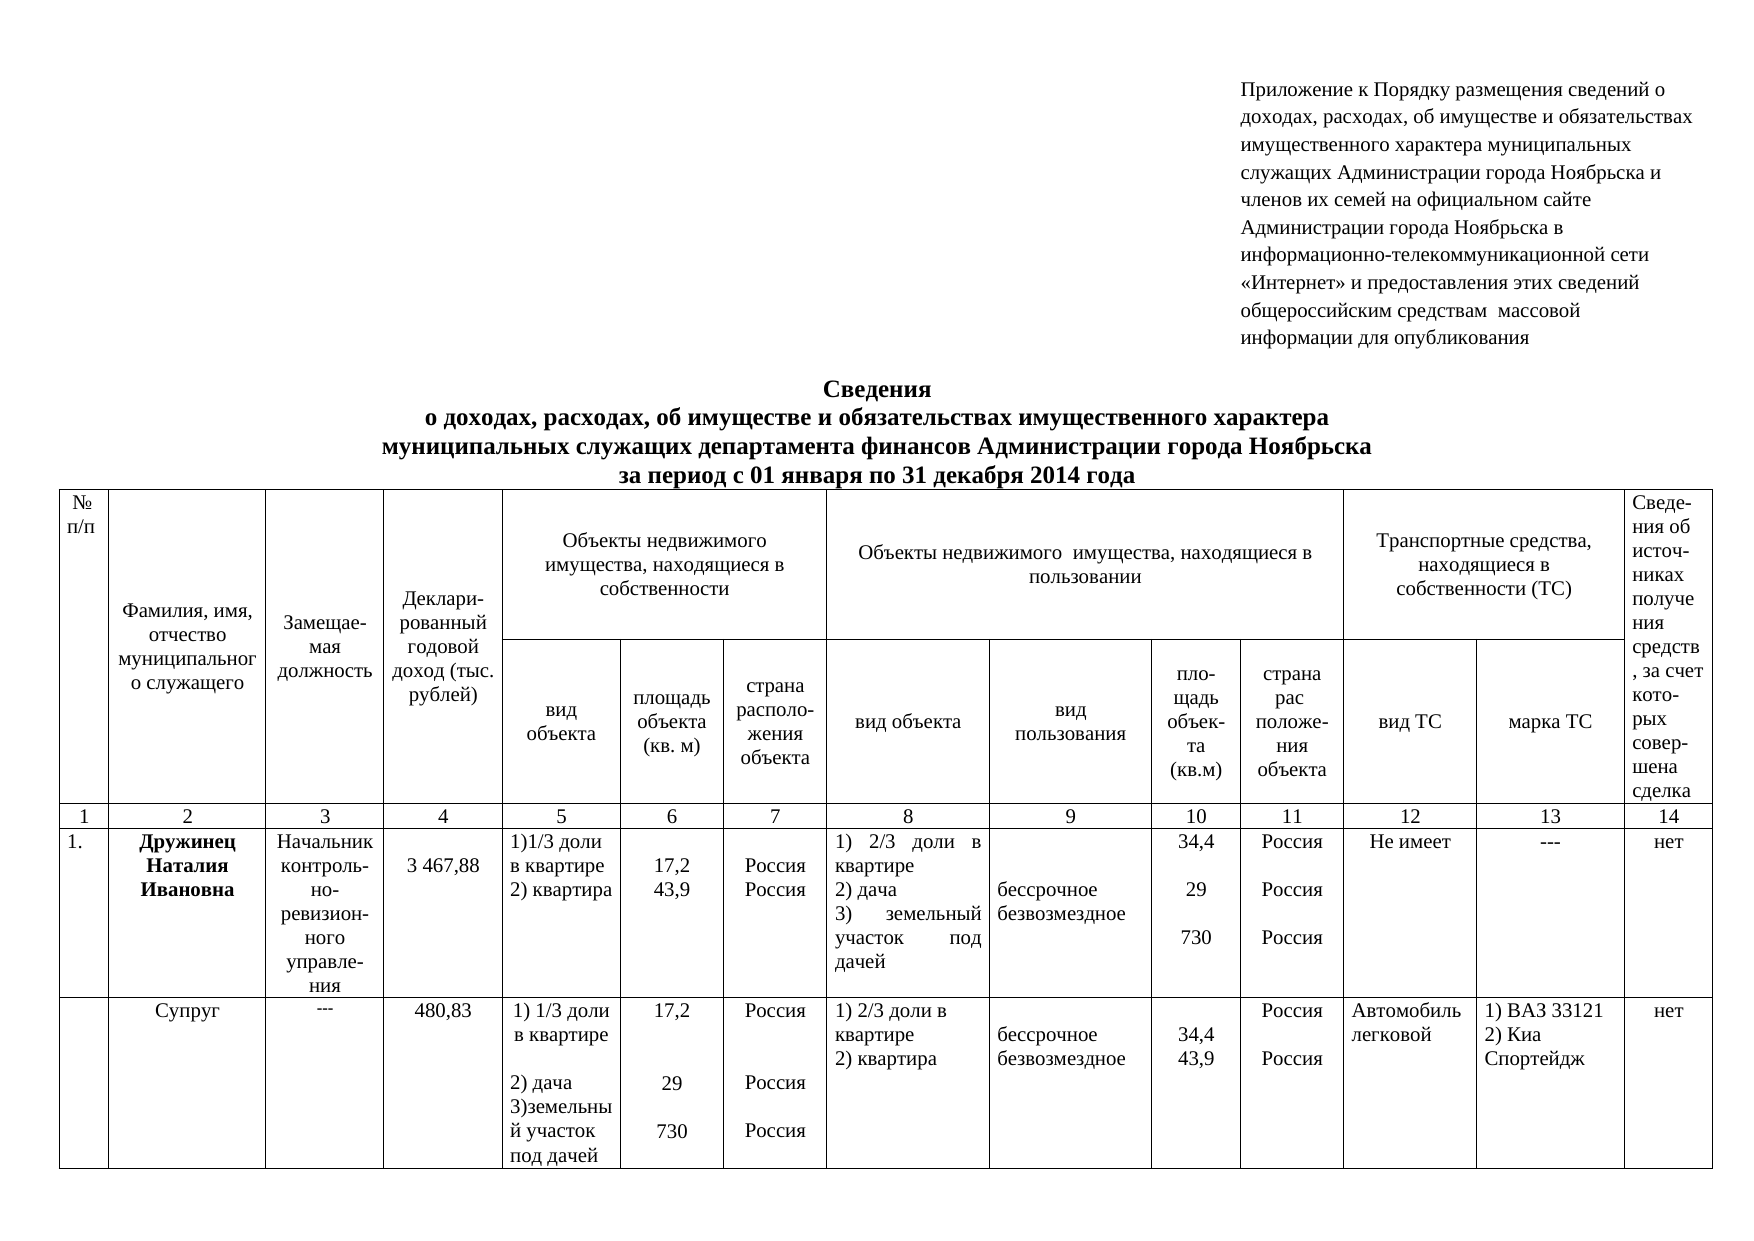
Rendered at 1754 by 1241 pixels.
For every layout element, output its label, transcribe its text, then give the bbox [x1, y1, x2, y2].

table_cell 10 [1152, 804, 1240, 828]
table_header Транспортные средства, находящиеся в собственности (ТС) [1344, 490, 1624, 639]
table_cell 9 [990, 804, 1151, 828]
text о доходах, расходах, об имуществе и обязательствах имущественного характера [59, 402, 1695, 431]
table_cell 1) 2/3 доли в квартире 2) дача 3) земельный участок под дачей [827, 829, 989, 997]
table_cell Автомобиль легковой [1344, 998, 1476, 1168]
table_header Фамилия, имя, отчество муниципального служащего [109, 490, 265, 802]
table_cell площадь объекта (кв. м) [621, 640, 723, 802]
table_cell 1) 1/3 доли в квартире 2) дача 3)земельный участок под дачей [503, 998, 620, 1168]
table_cell страна располо- жения объекта [724, 640, 826, 802]
table_cell страна рас положе-ния объекта [1241, 640, 1343, 802]
table_cell вид ТС [1344, 640, 1476, 802]
table_cell --- [1477, 829, 1624, 997]
table_cell 480,83 [384, 998, 502, 1168]
table_cell 1) ВАЗ 33121 2) Киа Спортейдж [1477, 998, 1624, 1168]
text муниципальных служащих департамента финансов Администрации города Ноябрьска [59, 431, 1695, 460]
table_header Объекты недвижимого имущества, находящиеся в пользовании [827, 490, 1343, 639]
table_cell 17,2 43,9 [621, 829, 723, 997]
table_cell пло-щадь объек-та (кв.м) [1152, 640, 1240, 802]
table_cell [60, 998, 108, 1168]
table_cell 34,4 29 730 [1152, 829, 1240, 997]
table_cell бессрочное безвозмездное [990, 829, 1151, 997]
table_header № п/п [60, 490, 108, 802]
table_cell Не имеет [1344, 829, 1476, 997]
table_cell 14 [1625, 804, 1712, 828]
table_cell нет [1625, 829, 1712, 997]
table_cell 34,4 43,9 [1152, 998, 1240, 1168]
table_cell нет [1625, 998, 1712, 1168]
table_cell 13 [1477, 804, 1624, 828]
table_cell марка ТС [1477, 640, 1624, 802]
table_cell 2 [109, 804, 265, 828]
table_cell Супруг [109, 998, 265, 1168]
table_cell вид объекта [827, 640, 989, 802]
table_cell 1)1/3 доли в квартире 2) квартира [503, 829, 620, 997]
table_cell 8 [827, 804, 989, 828]
table_cell 11 [1241, 804, 1343, 828]
table_header Деклари-рованный годовой доход (тыс. рублей) [384, 490, 502, 802]
table_cell 1 [60, 804, 108, 828]
table_cell 3 [266, 804, 383, 828]
table_cell 4 [384, 804, 502, 828]
table_cell 6 [621, 804, 723, 828]
table_cell 5 [503, 804, 620, 828]
table_cell 1) 2/3 доли в квартире 2) квартира [827, 998, 989, 1168]
table_cell 17,2 29 730 [621, 998, 723, 1168]
table_cell Дружинец Наталия Ивановна [109, 829, 265, 997]
table_cell Начальник контроль-но-ревизион-ного управле-ния [266, 829, 383, 997]
table_cell 12 [1344, 804, 1476, 828]
text Приложение к Порядку размещения сведений о доходах, расходах, об имуществе и обязательствах имущественного характера муниципальных служащих Администрации города Ноябрьска и членов их семей на официальном сайте Администрации города Ноябрьска в информационно-телекоммуникационной сети «Интернет» и предоставления этих сведений общероссийским средствам массовой информации для опубликования [1240, 77, 1695, 349]
table_header Замещае-мая должность [266, 490, 383, 802]
table_cell 1. [60, 829, 108, 997]
table_cell Россия Россия [724, 829, 826, 997]
table_cell 3 467,88 [384, 829, 502, 997]
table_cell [990, 998, 1151, 1168]
table_cell 7 [724, 804, 826, 828]
table_cell вид объекта [503, 640, 620, 802]
table_header Объекты недвижимого имущества, находящиеся в собственности [503, 490, 826, 639]
table_cell Россия Россия Россия [1241, 829, 1343, 997]
text Сведения [59, 374, 1695, 402]
table_cell Россия Россия [1241, 998, 1343, 1168]
table_cell Россия Россия Россия [724, 998, 826, 1168]
table_cell вид пользования [990, 640, 1151, 802]
table_header Сведе-ния об источ-никах получения средств, за счет кото-рых совер-шена сделка [1625, 490, 1712, 802]
table_cell --- [266, 998, 383, 1168]
text за период с 01 января по 31 декабря 2014 года [59, 460, 1695, 489]
